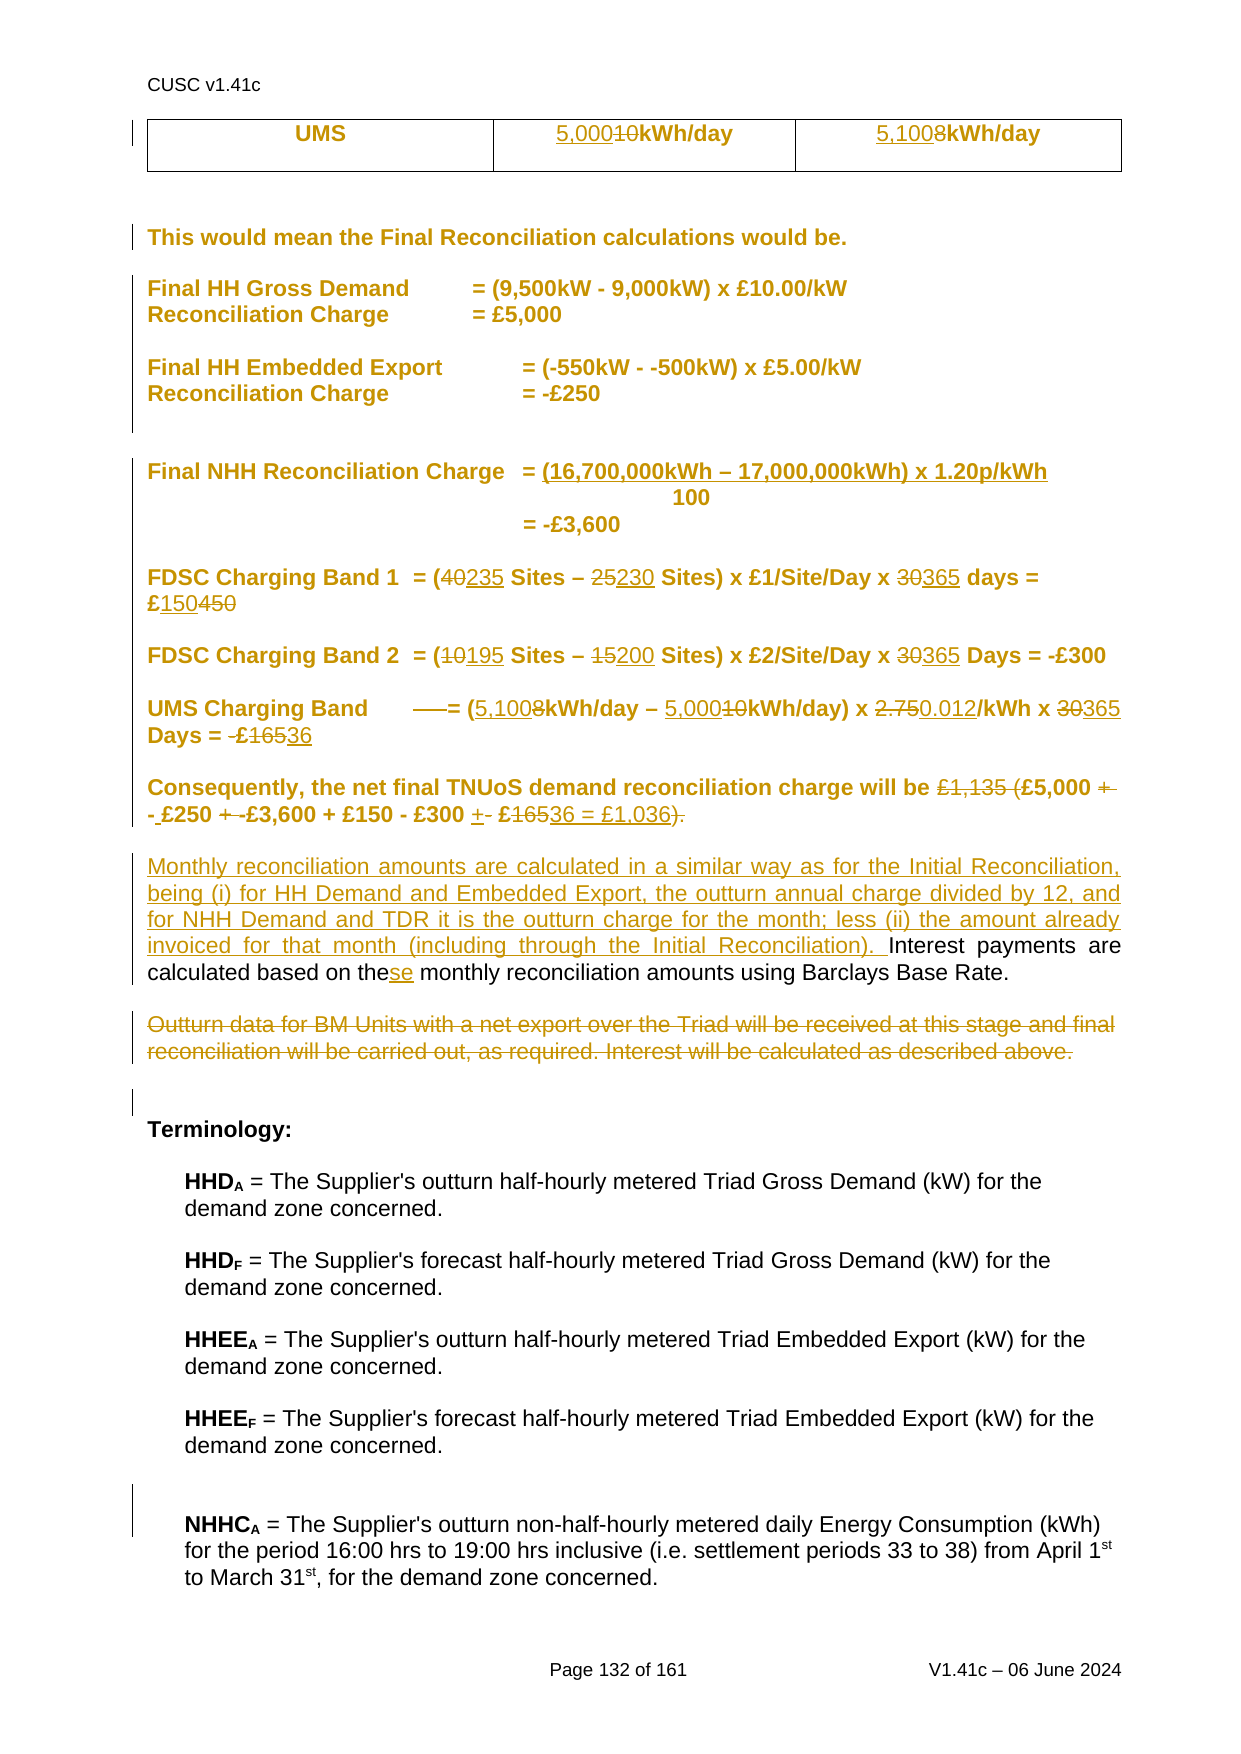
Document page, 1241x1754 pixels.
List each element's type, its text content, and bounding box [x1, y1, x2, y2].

text HHDF = The Supplier's forecast half-hourly metered Triad Gross Demand (kW) for the demand zone concerned. [184, 1247, 1121, 1300]
text Final NHH Reconciliation Charge = (16,700,000kWh – 17,000,000kWh) x 1.20p/kWh [147, 458, 1121, 484]
text HHEEF = The Supplier's forecast half-hourly metered Triad Embedded Export (kW) for the demand zone concerned. [184, 1405, 1121, 1458]
text FDSC Charging Band 1 = ( Sites – Sites) x £1/Site/Day x days = £ [147, 563, 1121, 616]
text HHEEA = The Supplier's outturn half-hourly metered Triad Embedded Export (kW) for the demand zone concerned. [184, 1326, 1121, 1379]
text Interest payments are calculated based on the monthly reconciliation amounts using Barclays Base Rate. [147, 930, 1121, 985]
text Final HH Embedded Export = (-550kW - -500kW) x £5.00/kW [147, 354, 1121, 380]
text Interest payments are calculated based on the monthly reconciliation amounts using Barclays Base Rate. [147, 904, 1121, 929]
text Interest payments are calculated based on the monthly reconciliation amounts using Barclays Base Rate. [147, 853, 1121, 876]
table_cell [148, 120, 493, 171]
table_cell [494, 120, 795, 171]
text 100 [147, 484, 1121, 511]
text UMS Charging Band = (kWh/day – kWh/day) x /kWh x Days = £ [147, 695, 1121, 748]
text Final HH Gross Demand = (9,500kW - 9,000kW) x £10.00/kW [147, 275, 1121, 301]
text FDSC Charging Band 2 = ( Sites – Sites) x £2/Site/Day x Days = -£300 [147, 642, 1121, 669]
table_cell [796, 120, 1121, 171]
text Consequently, the net final TNUoS demand reconciliation charge will be £5,000 -£250 -£3,600 + £150 - £300 £ [147, 774, 1121, 827]
text Reconciliation Charge = -£250 [147, 380, 1121, 407]
text Interest payments are calculated based on the monthly reconciliation amounts using Barclays Base Rate. [147, 877, 1121, 903]
text HHDA = The Supplier's outturn half-hourly metered Triad Gross Demand (kW) for the demand zone concerned. [184, 1168, 1121, 1221]
text Reconciliation Charge = £5,000 [147, 301, 1121, 328]
text Terminology: [147, 1116, 1121, 1142]
text This would mean the Final Reconciliation calculations would be. [147, 223, 1121, 250]
text = -£3,600 [147, 511, 1121, 537]
text NHHCA = The Supplier's outturn non-half-hourly metered daily Energy Consumption (kWh) for the period 16:00 hrs to 19:00 hrs inclusive (i.e. settlement periods 33 to 38) from April 1st to March 31st, for the demand zone concerned. [184, 1511, 1121, 1590]
